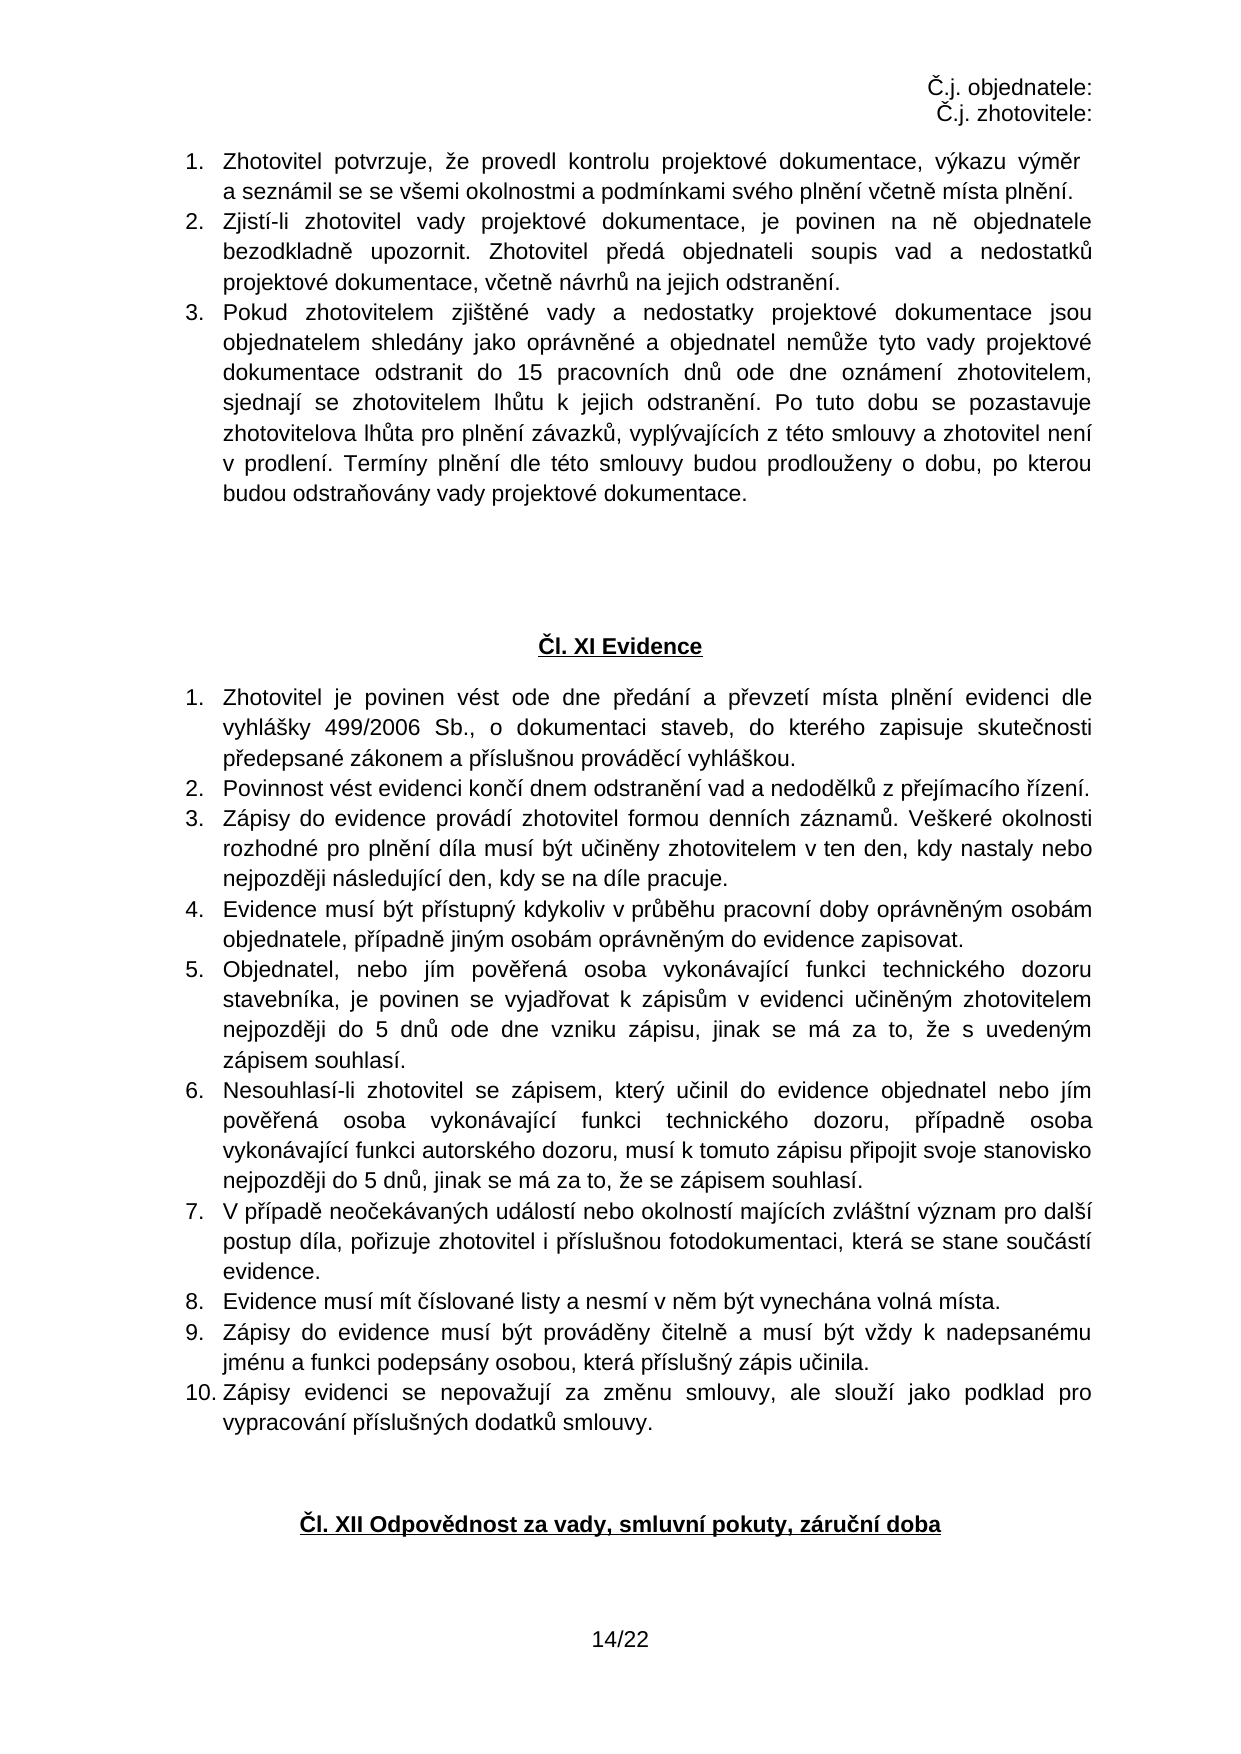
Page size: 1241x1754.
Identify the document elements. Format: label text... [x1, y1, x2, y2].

list Pokud zhotovitelem zjištěné vady a nedostatky projektové dokumentace jsou objednatelem shledány jako oprávněné a objednatel nemůže tyto vady projektové dokumentace odstranit do 15 pracovních dnů ode dne oznámení zhotovitelem, sjednají se zhotovitelem lhůtu k jejich odstranění. Po tuto dobu se pozastavuje zhotovitelova lhůta pro plnění závazků, vyplývajících z této smlouvy a zhotovitel není v prodlení. Termíny plnění dle této smlouvy budou prodlouženy o dobu, po kterou budou odstraňovány vady projektové dokumentace. [185, 299, 1093, 506]
text Čl. XI Evidence [148, 633, 1093, 659]
list Evidence musí mít číslované listy a nesmí v něm být vynechána volná místa. [185, 1288, 1093, 1314]
list Nesouhlasí-li zhotovitel se zápisem, který učinil do evidence objednatel nebo jím pověřená osoba vykonávající funkci technického dozoru, případně osoba vykonávající funkci autorského dozoru, musí k tomuto zápisu připojit svoje stanovisko nejpozději do 5 dnů, jinak se má za to, že se zápisem souhlasí. [185, 1077, 1093, 1194]
list V případě neočekávaných událostí nebo okolností majících zvláštní význam pro další postup díla, pořizuje zhotovitel i příslušnou fotodokumentaci, která se stane součástí evidence. [185, 1198, 1093, 1284]
list Zjistí-li zhotovitel vady projektové dokumentace, je povinen na ně objednatele bezodkladně upozornit. Zhotovitel předá objednateli soupis vad a nedostatků projektové dokumentace, včetně návrhů na jejich odstranění. [185, 208, 1093, 295]
text Čl. XII Odpovědnost za vady, smluvní pokuty, záruční doba [148, 1511, 1093, 1537]
list Zápisy do evidence provádí zhotovitel formou denních záznamů. Veškeré okolnosti rozhodné pro plnění díla musí být učiněny zhotovitelem v ten den, kdy nastaly nebo nejpozději následující den, kdy se na díle pracuje. [185, 805, 1093, 892]
list Povinnost vést evidenci končí dnem odstranění vad a nedodělků z přejímacího řízení. [185, 775, 1093, 801]
list Zápisy do evidence musí být prováděny čitelně a musí být vždy k nadepsanému jménu a funkci podepsány osobou, která příslušný zápis učinila. [185, 1318, 1093, 1375]
list Zápisy evidenci se nepovažují za změnu smlouvy, ale slouží jako podklad pro vypracování příslušných dodatků smlouvy. [185, 1379, 1093, 1435]
list Zhotovitel potvrzuje, že provedl kontrolu projektové dokumentace, výkazu výměr a seznámil se se všemi okolnostmi a podmínkami svého plnění včetně místa plnění. [185, 148, 1093, 204]
list Zhotovitel je povinen vést ode dne předání a převzetí místa plnění evidenci dle vyhlášky 499/2006 Sb., o dokumentaci staveb, do kterého zapisuje skutečnosti předepsané zákonem a příslušnou prováděcí vyhláškou. [185, 684, 1093, 771]
list Evidence musí být přístupný kdykoliv v průběhu pracovní doby oprávněným osobám objednatele, případně jiným osobám oprávněným do evidence zapisovat. [185, 896, 1093, 952]
list Objednatel, nebo jím pověřená osoba vykonávající funkci technického dozoru stavebníka, je povinen se vyjadřovat k zápisům v evidenci učiněným zhotovitelem nejpozději do 5 dnů ode dne vzniku zápisu, jinak se má za to, že s uvedeným zápisem souhlasí. [185, 956, 1093, 1073]
